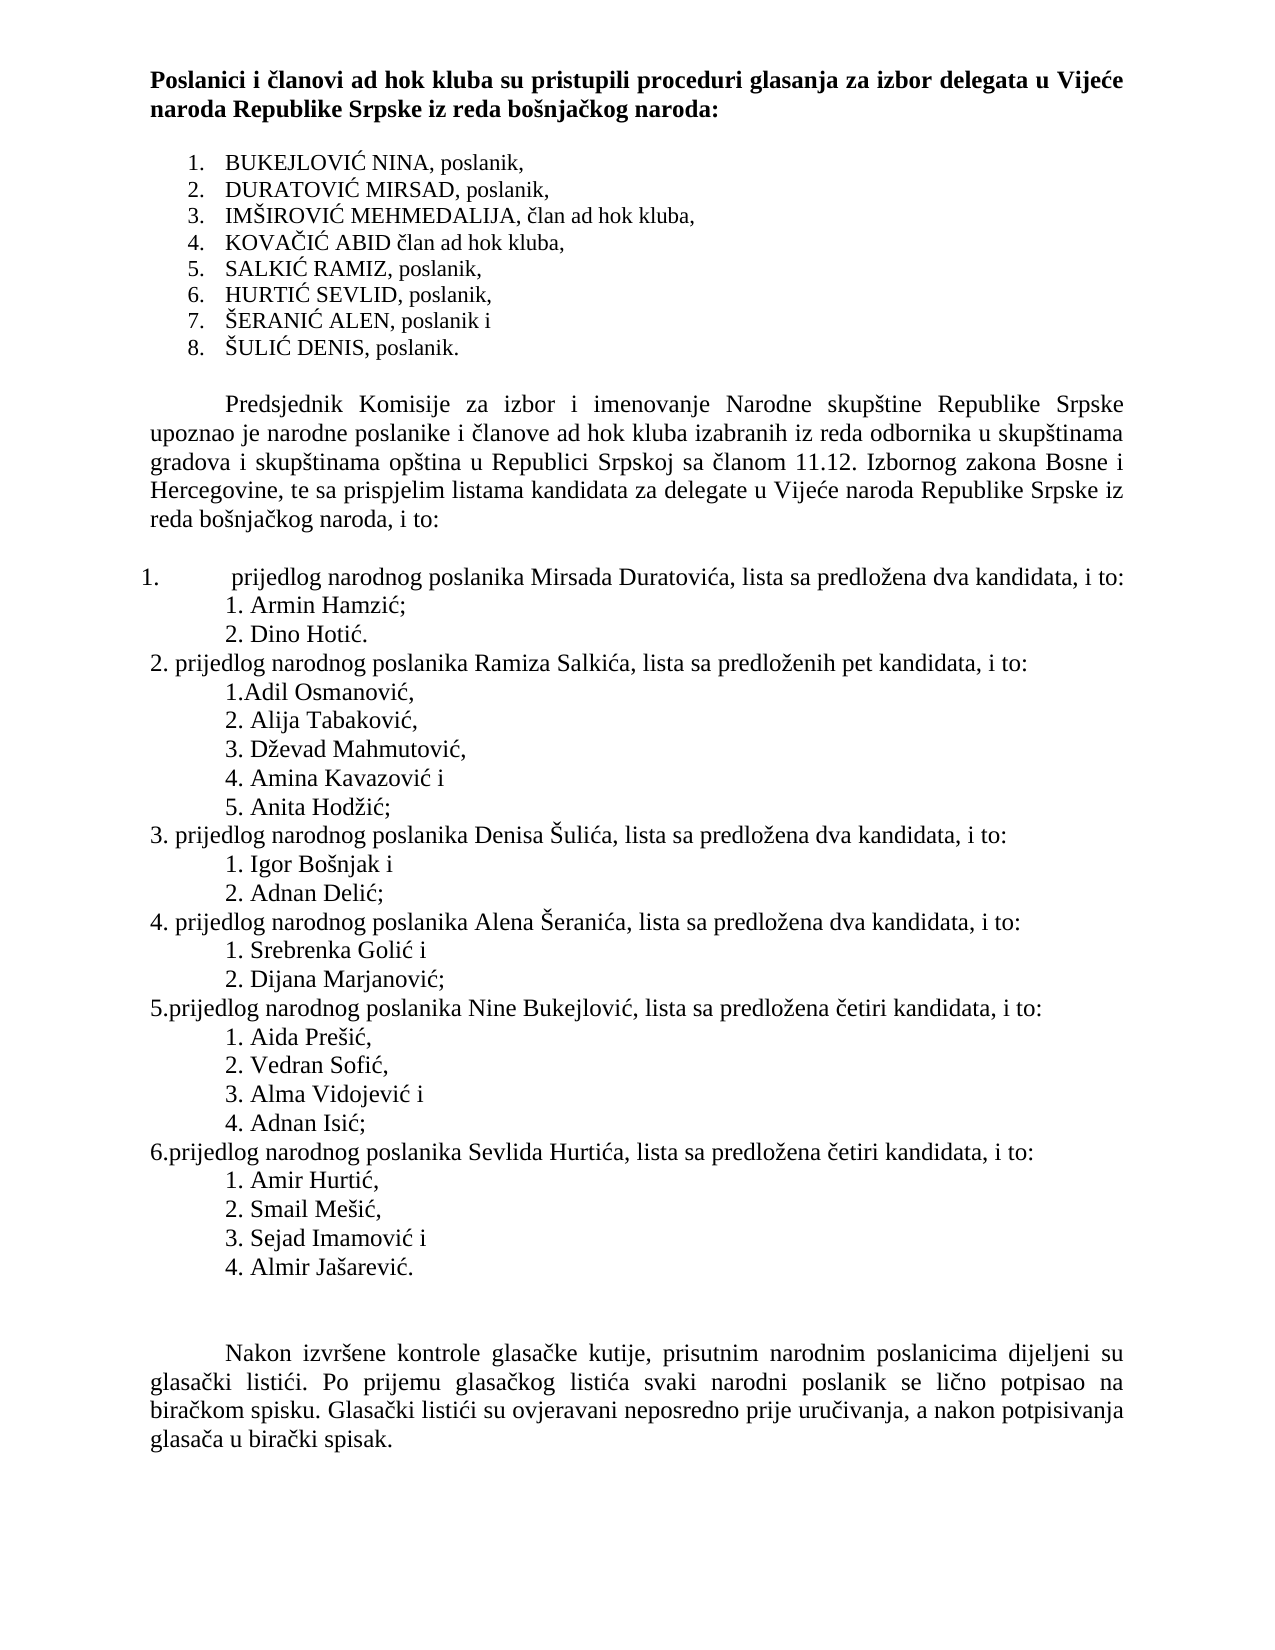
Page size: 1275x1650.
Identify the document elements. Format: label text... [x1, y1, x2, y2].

text 1. Srebrenka Golić i [225, 935, 1125, 964]
list BUKEJLOVIĆ NINA, poslanik, [187, 149, 1125, 176]
text 1. Aida Prešić, [225, 1022, 1125, 1050]
text 2. Alija Tabaković, [225, 705, 1125, 734]
text 3. Dževad Mahmutović, [225, 734, 1125, 763]
text 1. Igor Bošnjak i [225, 849, 1125, 878]
text 2. Dijana Marjanović; [225, 964, 1125, 993]
list IMŠIROVIĆ MEHMEDALIJA, član ad hok kluba, [187, 202, 1125, 228]
list HURTIĆ SEVLID, poslanik, [187, 281, 1125, 308]
text 4. Almir Jašarević. [225, 1252, 1125, 1280]
text Predsjednik Komisije za izbor i imenovanje Narodne skupštine Republike Srpske upoznao je narodne poslanike i članove ad hok kluba izabranih iz reda odbornika u skupštinama gradova i skupštinama opština u Republici Srpskoj sa članom 11.12. Izbornog zakona Bosne i Hercegovine, te sa prispjelim listama kandidata za delegate u Vijeće naroda Republike Srpske iz reda bošnjačkog naroda, i to: [150, 389, 1125, 533]
text 1.Adil Osmanović, [225, 677, 1125, 705]
text 6.prijedlog narodnog poslanika Sevlida Hurtića, lista sa predložena četiri kandidata, i to: [150, 1137, 1125, 1165]
text 3. Alma Vidojević i [225, 1079, 1125, 1108]
list prijedlog narodnog poslanika Mirsada Duratovića, lista sa predložena dva kandidata, i to: [141, 562, 1125, 590]
text Poslanici i članovi ad hok kluba su pristupili proceduri glasanja za izbor delegata u Vijeće naroda Republike Srpske iz reda bošnjačkog naroda: [150, 66, 1125, 123]
text 2. Dino Hotić. [225, 619, 1125, 648]
text 2. Vedran Sofić, [225, 1050, 1125, 1079]
list SALKIĆ RAMIZ, poslanik, [187, 255, 1125, 281]
list ŠULIĆ DENIS, poslanik. [187, 334, 1125, 360]
text 1. Amir Hurtić, [225, 1165, 1125, 1194]
text 2. Adnan Delić; [225, 878, 1125, 907]
text 4. prijedlog narodnog poslanika Alena Šeranića, lista sa predložena dva kandidata, i to: [150, 907, 1125, 935]
text 4. Adnan Isić; [225, 1108, 1125, 1137]
text Nakon izvršene kontrole glasačke kutije, prisutnim narodnim poslanicima dijeljeni su glasački listići. Po prijemu glasačkog listića svaki narodni poslanik se lično potpisao na biračkom spisku. Glasački listići su ovjeravani neposredno prije uručivanja, a nakon potpisivanja glasača u birački spisak. [150, 1338, 1125, 1453]
text 3. prijedlog narodnog poslanika Denisa Šulića, lista sa predložena dva kandidata, i to: [150, 820, 1125, 849]
list KOVAČIĆ ABID član ad hok kluba, [187, 228, 1125, 255]
text 5.prijedlog narodnog poslanika Nine Bukejlović, lista sa predložena četiri kandidata, i to: [150, 993, 1125, 1022]
list ŠERANIĆ ALEN, poslanik i [187, 308, 1125, 334]
text 2. prijedlog narodnog poslanika Ramiza Salkića, lista sa predloženih pet kandidata, i to: [150, 648, 1125, 677]
text 3. Sejad Imamović i [225, 1223, 1125, 1252]
text 1. Armin Hamzić; [225, 590, 1125, 619]
text 4. Amina Kavazović i [225, 763, 1125, 792]
list DURATOVIĆ MIRSAD, poslanik, [187, 176, 1125, 202]
text 5. Anita Hodžić; [225, 792, 1125, 820]
text 2. Smail Mešić, [225, 1194, 1125, 1223]
